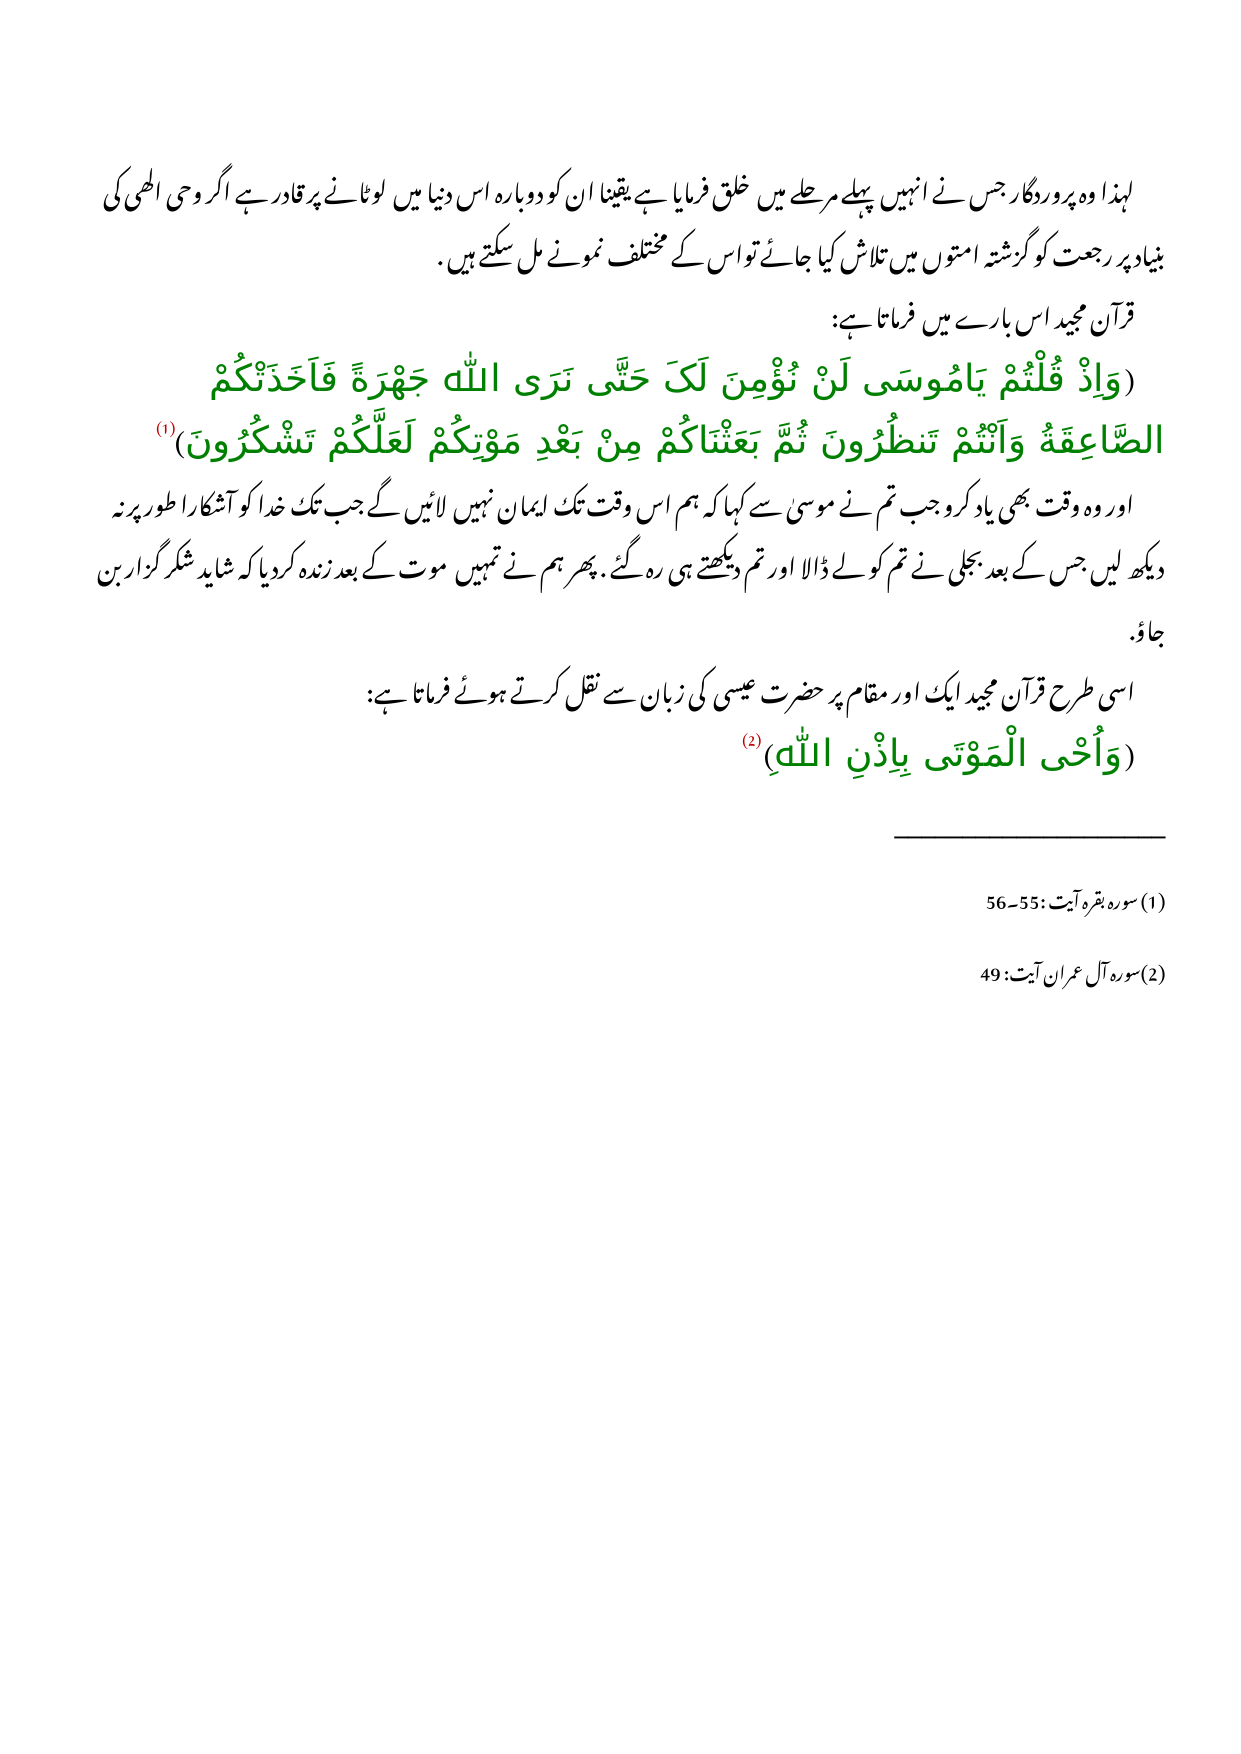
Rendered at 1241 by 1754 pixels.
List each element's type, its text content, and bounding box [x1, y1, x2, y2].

text قرآن مجید اس بارے میں فرماتا ہے: [75, 281, 1165, 344]
text اسی طرح قرآن مجید ایک اور مقام پر حضرت عیسی ـ کی زبان سے نقل کرتے ہوئے فرماتا ہے: [75, 656, 1165, 719]
text ____________________ [75, 781, 1165, 849]
text (2)سورہ آل عمران آیت: 49 [75, 946, 1165, 993]
text اور وہ وقت بھی یاد کرو جب تم نے موسیٰ سے کہا کہ ہم اس وقت تک ایمان نہیں لائیں گے جب تک خدا کو آشکارا طور پر نہ دیکھ لیں جس کے بعد بجلی نے تم کو لے ڈالا اور تم دیکھتے ہی رہ گئے . پھر ہم نے تمہیں موت کے بعد زندہ کردیا کہ شاید شکر گزار بن جاؤ. [75, 469, 1165, 656]
text (1) سورہ بقرہ آیت :55۔56 [75, 874, 1165, 921]
text ( وَاُحْی الْمَوْتَی بِاِذْنِ ﷲِ) (2) [75, 719, 1165, 781]
text لہذا وہ پروردگار جس نے انہیں پہلے مرحلے میں خلق فرمایا ہے یقینا ان کو دوبارہ اس دنیا میں لوٹانے پر قادر ہے اگر وحی الھی کی بنیاد پر رجعت کو گزشتہ امتوں میں تلاش کیا جائے تواس کے مختلف نمونے مل سکتے ہیں . [75, 156, 1165, 281]
text ( وَاِذْ قُلْتُمْ یَامُوسَی لَنْ نُؤْمِنَ لَکَ حَتَّی نَرَی ﷲ جَهْرَةً فَاَخَذَتْکُمْ الصَّاعِقَةُ وَاَنْتُمْ تَنظُرُونَ ثُمَّ بَعَثْنَاکُمْ مِنْ بَعْدِ مَوْتِکُمْ لَعَلَّکُمْ تَشْکُرُونَ)(1) [75, 344, 1165, 469]
